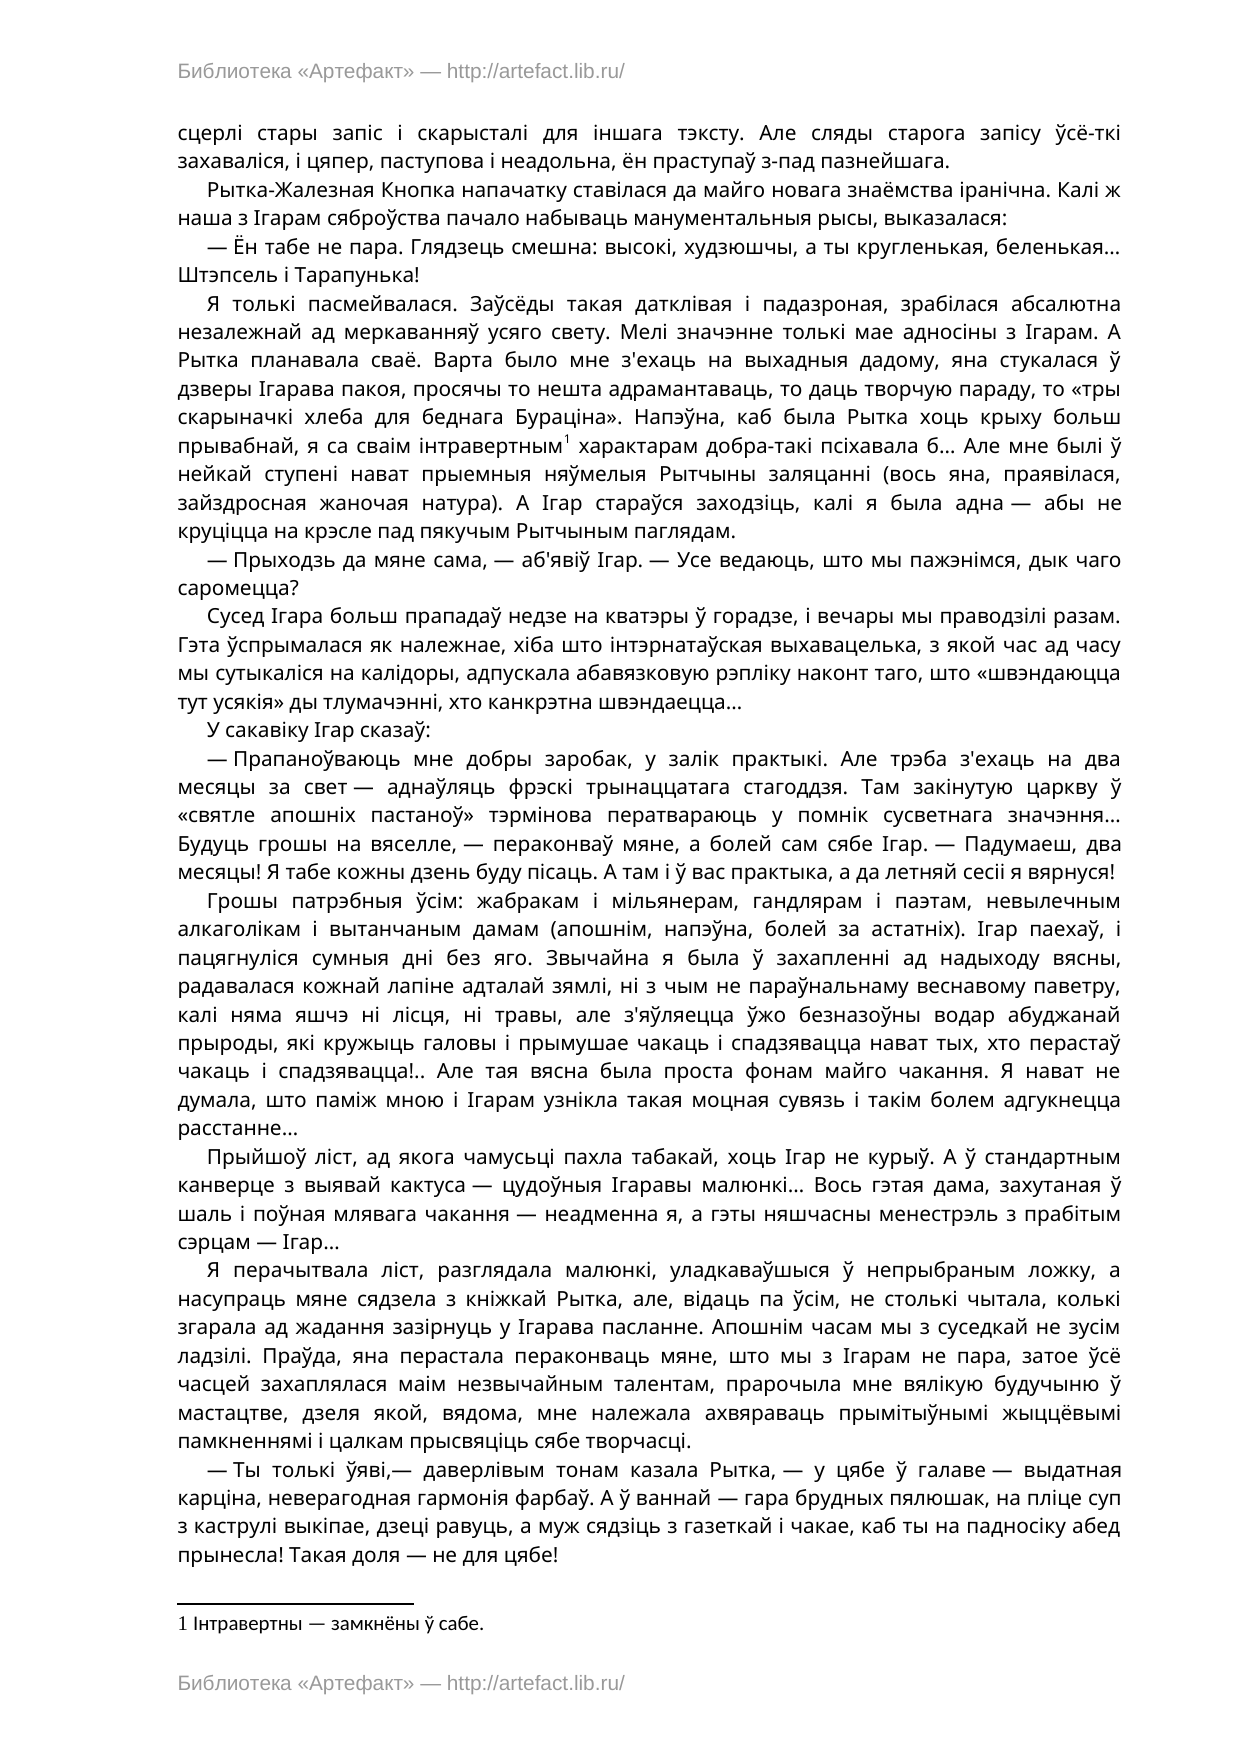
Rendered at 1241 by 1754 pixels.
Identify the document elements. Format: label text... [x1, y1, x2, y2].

text — Ён табе не пара. Глядзець смешна: высокі, худзюшчы, а ты кругленькая, беленькая… Штэпсель і Тарапунька! [177, 232, 1122, 289]
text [177, 118, 1122, 175]
text Я толькі пасмейвалася. Заўсёды такая датклівая і падазроная, зрабілася абсалютна незалежнай ад меркаванняў усяго свету. Мелі значэнне толькі мае адносіны з Ігарам. А Рытка планавала сваё. Варта было мне з'ехаць на выхадныя дадому, яна стукалася ў дзверы Ігарава пакоя, просячы то нешта адрамантаваць, то даць творчую параду, то «тры скарыначкі хлеба для беднага Бураціна». Напэўна, каб была Рытка хоць крыху больш прывабнай, я са сваім інтравертным характарам добра-такі псіхавала б… Але мне былі ў нейкай ступені нават прыемныя няўмелыя Рытчыны заляцанні (вось яна, праявілася, зайздросная жаночая натура). А Ігар стараўся заходзіць, калі я была адна — абы не круціцца на крэсле пад пякучым Рытчыным паглядам. [177, 289, 1122, 545]
text Грошы патрэбныя ўсім: жабракам і мільянерам, гандлярам і паэтам, невылечным алкаголікам і вытанчаным дамам (апошнім, напэўна, болей за астатніх). Ігар паехаў, і пацягнуліся сумныя дні без яго. Звычайна я была ў захапленні ад надыходу вясны, радавалася кожнай лапіне адталай зямлі, ні з чым не параўнальнаму веснавому паветру, калі няма яшчэ ні лісця, ні травы, але з'яўляецца ўжо безназоўны водар абуджанай прыроды, які кружыць галовы і прымушае чакаць і спадзявацца нават тых, хто перастаў чакаць і спадзявацца!.. Але тая вясна была проста фонам майго чакання. Я нават не думала, што паміж мною і Ігарам узнікла такая моцная сувязь і такім болем адгукнецца расстанне… [177, 886, 1122, 1142]
text — Прапаноўваюць мне добры заробак, у залік практыкі. Але трэба з'ехаць на два месяцы за свет — аднаўляць фрэскі трынаццатага стагоддзя. Там закінутую царкву ў «святле апошніх пастаноў» тэрмінова ператвараюць у помнік сусветнага значэння… Будуць грошы на вяселле, — пераконваў мяне, а болей сам сябе Ігар. — Падумаеш, два месяцы! Я табе кожны дзень буду пісаць. А там і ў вас практыка, а да летняй сесіі я вярнуся! [177, 744, 1122, 886]
text Рытка-Жалезная Кнопка напачатку ставілася да майго новага знаёмства іранічна. Калі ж наша з Ігарам сяброўства пачало набываць манументальныя рысы, выказалася: [177, 175, 1122, 232]
text — Ты толькі ўяві,— даверлівым тонам казала Рытка, — у цябе ў галаве — выдатная карціна, неверагодная гармонія фарбаў. А ў ваннай — гара брудных пялюшак, на пліце суп з каструлі выкіпае, дзеці равуць, а муж сядзіць з газеткай і чакае, каб ты на падносіку абед прынесла! Такая доля — не для цябе! [177, 1455, 1122, 1568]
text У сакавіку Ігар сказаў: [177, 715, 1122, 744]
text Прыйшоў ліст, ад якога чамусьці пахла табакай, хоць Ігар не курыў. А ў стандартным канверце з выявай кактуса — цудоўныя Ігаравы малюнкі… Вось гэтая дама, захутаная ў шаль і поўная млявага чакання — неадменна я, а гэты няшчасны менестрэль з прабітым сэрцам — Ігар… [177, 1142, 1122, 1256]
text — Прыходзь да мяне сама, — аб'явіў Ігар. — Усе ведаюць, што мы пажэнімся, дык чаго саромецца? [177, 545, 1122, 602]
text Сусед Ігара больш прападаў недзе на кватэры ў горадзе, і вечары мы праводзілі разам. Гэта ўспрымалася як належнае, хіба што інтэрнатаўская выхавацелька, з якой час ад часу мы сутыкаліся на калідоры, адпускала абавязковую рэпліку наконт таго, што «швэндаюцца тут усякія» ды тлумачэнні, хто канкрэтна швэндаецца… [177, 602, 1122, 715]
text Я перачытвала ліст, разглядала малюнкі, уладкаваўшыся ў непрыбраным ложку, а насупраць мяне сядзела з кніжкай Рытка, але, відаць па ўсім, не столькі чытала, колькі згарала ад жадання зазірнуць у Ігарава пасланне. Апошнім часам мы з суседкай не зусім ладзілі. Праўда, яна перастала пераконваць мяне, што мы з Ігарам не пара, затое ўсё часцей захаплялася маім незвычайным талентам, прарочыла мне вялікую будучыню ў мастацтве, дзеля якой, вядома, мне належала ахвяраваць прымітыўнымі жыццёвымі памкненнямі і цалкам прысвяціць сябе творчасці. [177, 1256, 1122, 1455]
